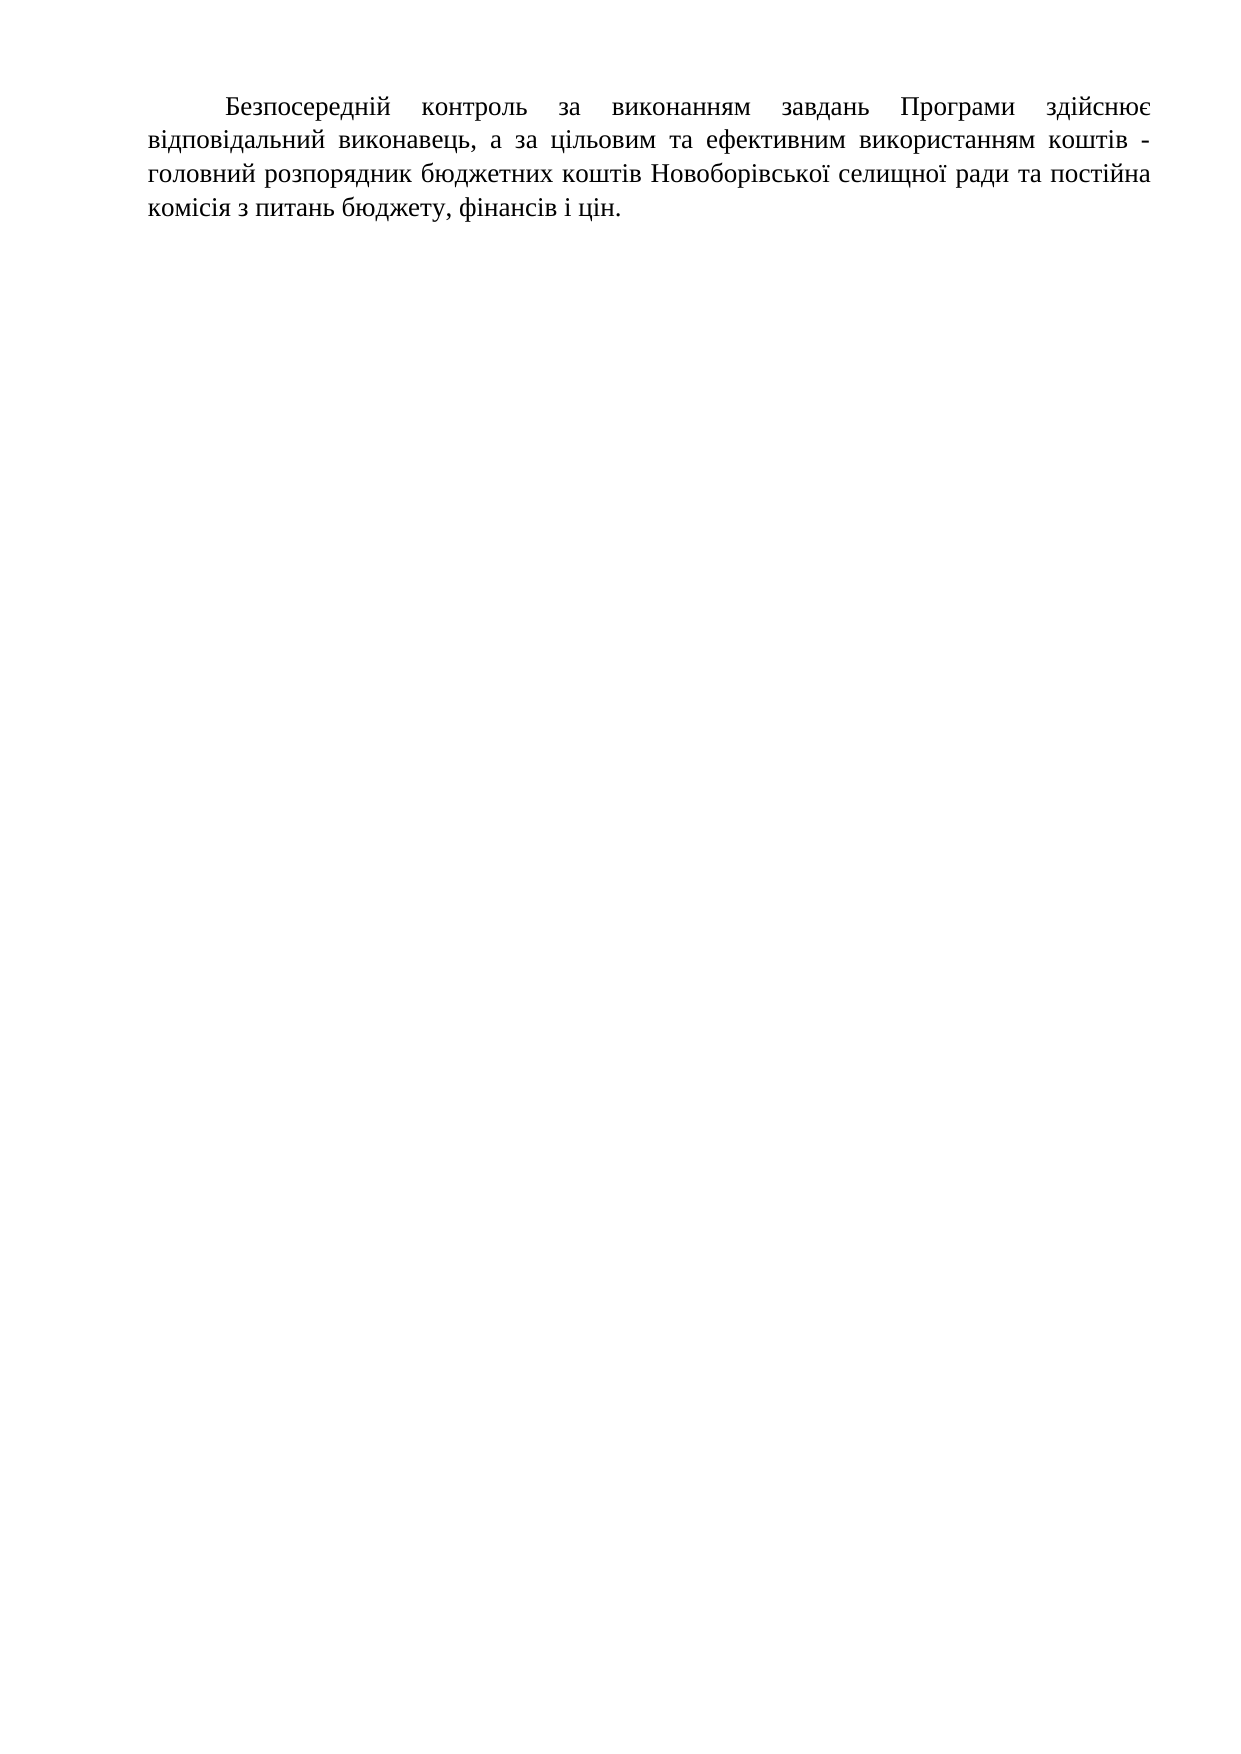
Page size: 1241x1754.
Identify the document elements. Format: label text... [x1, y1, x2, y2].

text Безпосередній контроль за виконанням завдань Програми здійснює відповідальний виконавець, а за цільовим та ефективним використанням коштів - головний розпорядник бюджетних коштів Новоборівської селищної ради та постійна комісія з питань бюджету, фінансів і цін. [148, 88, 1152, 223]
